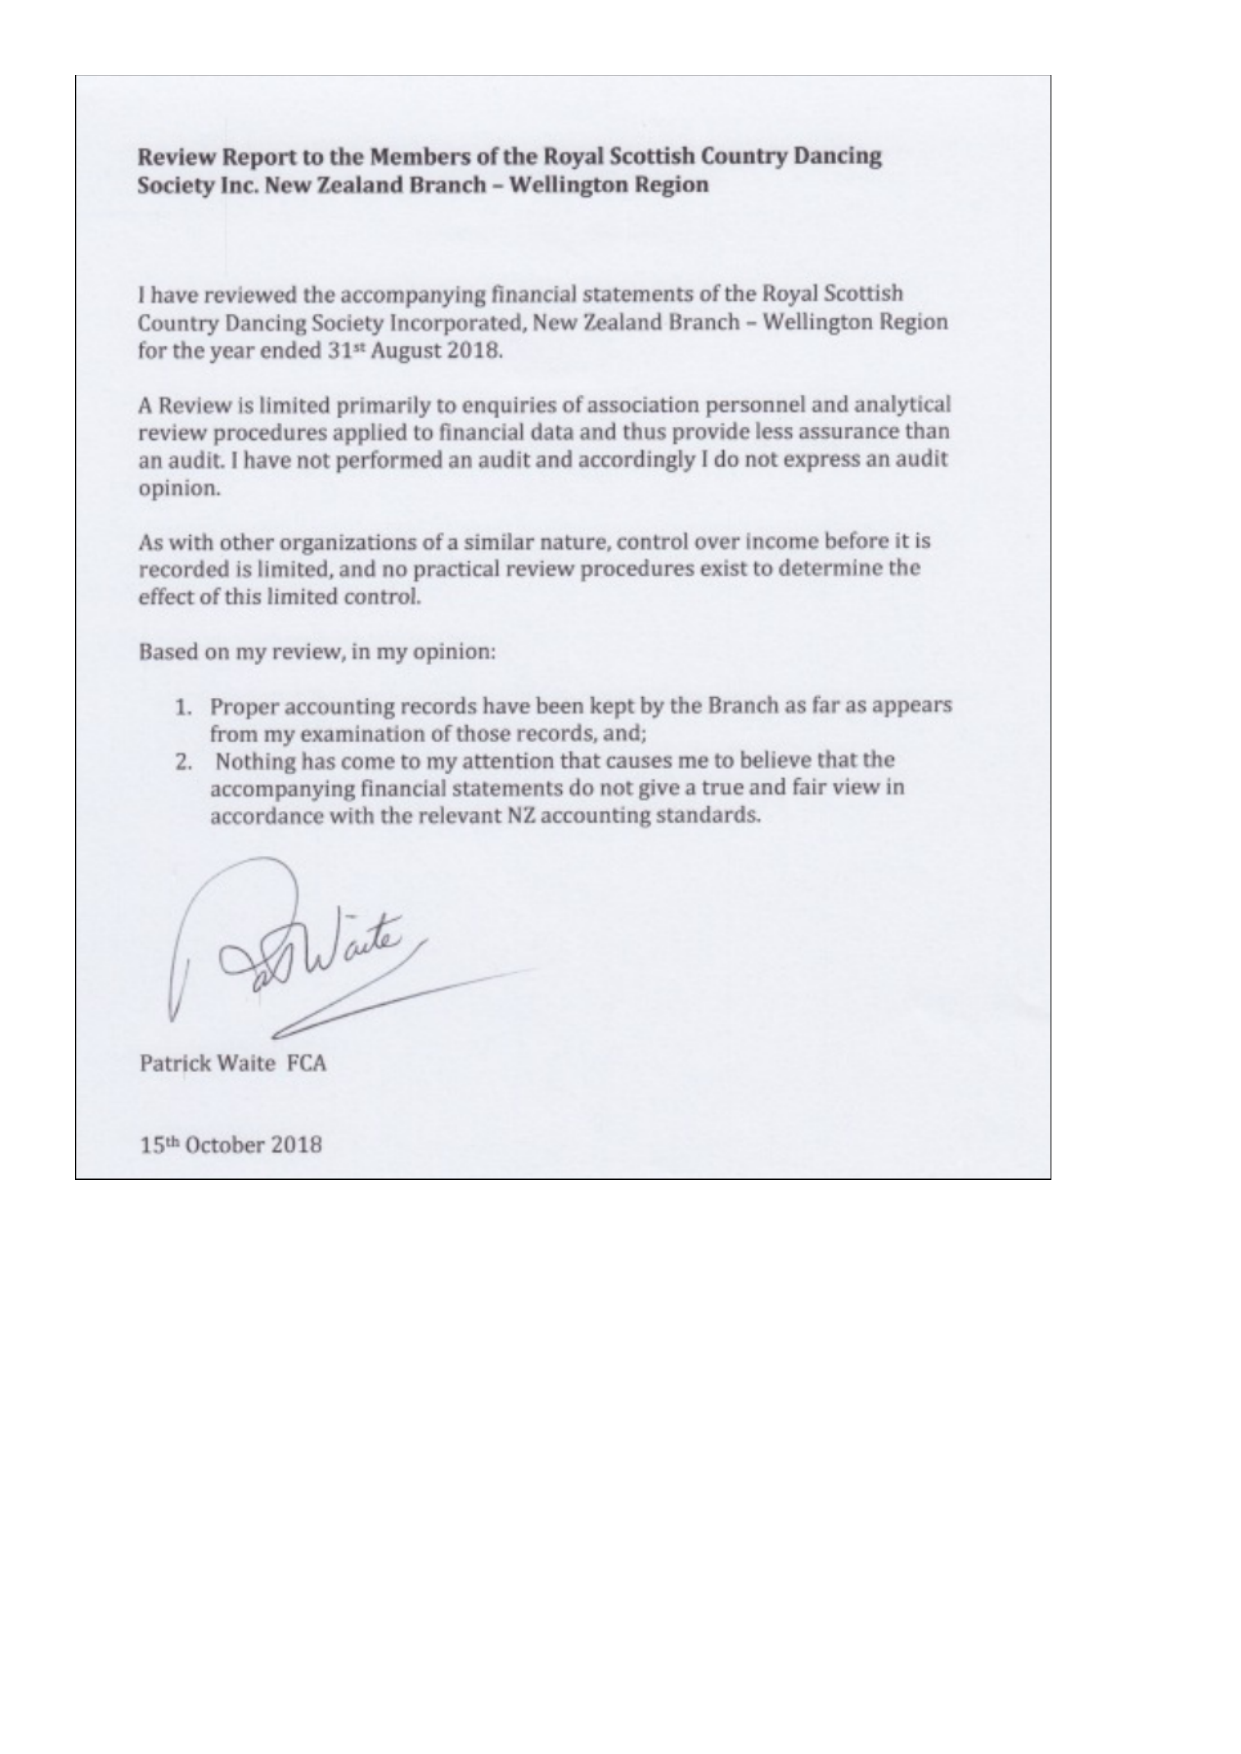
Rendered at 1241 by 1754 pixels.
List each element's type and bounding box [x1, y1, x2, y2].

picture [75, 75, 1052, 1180]
